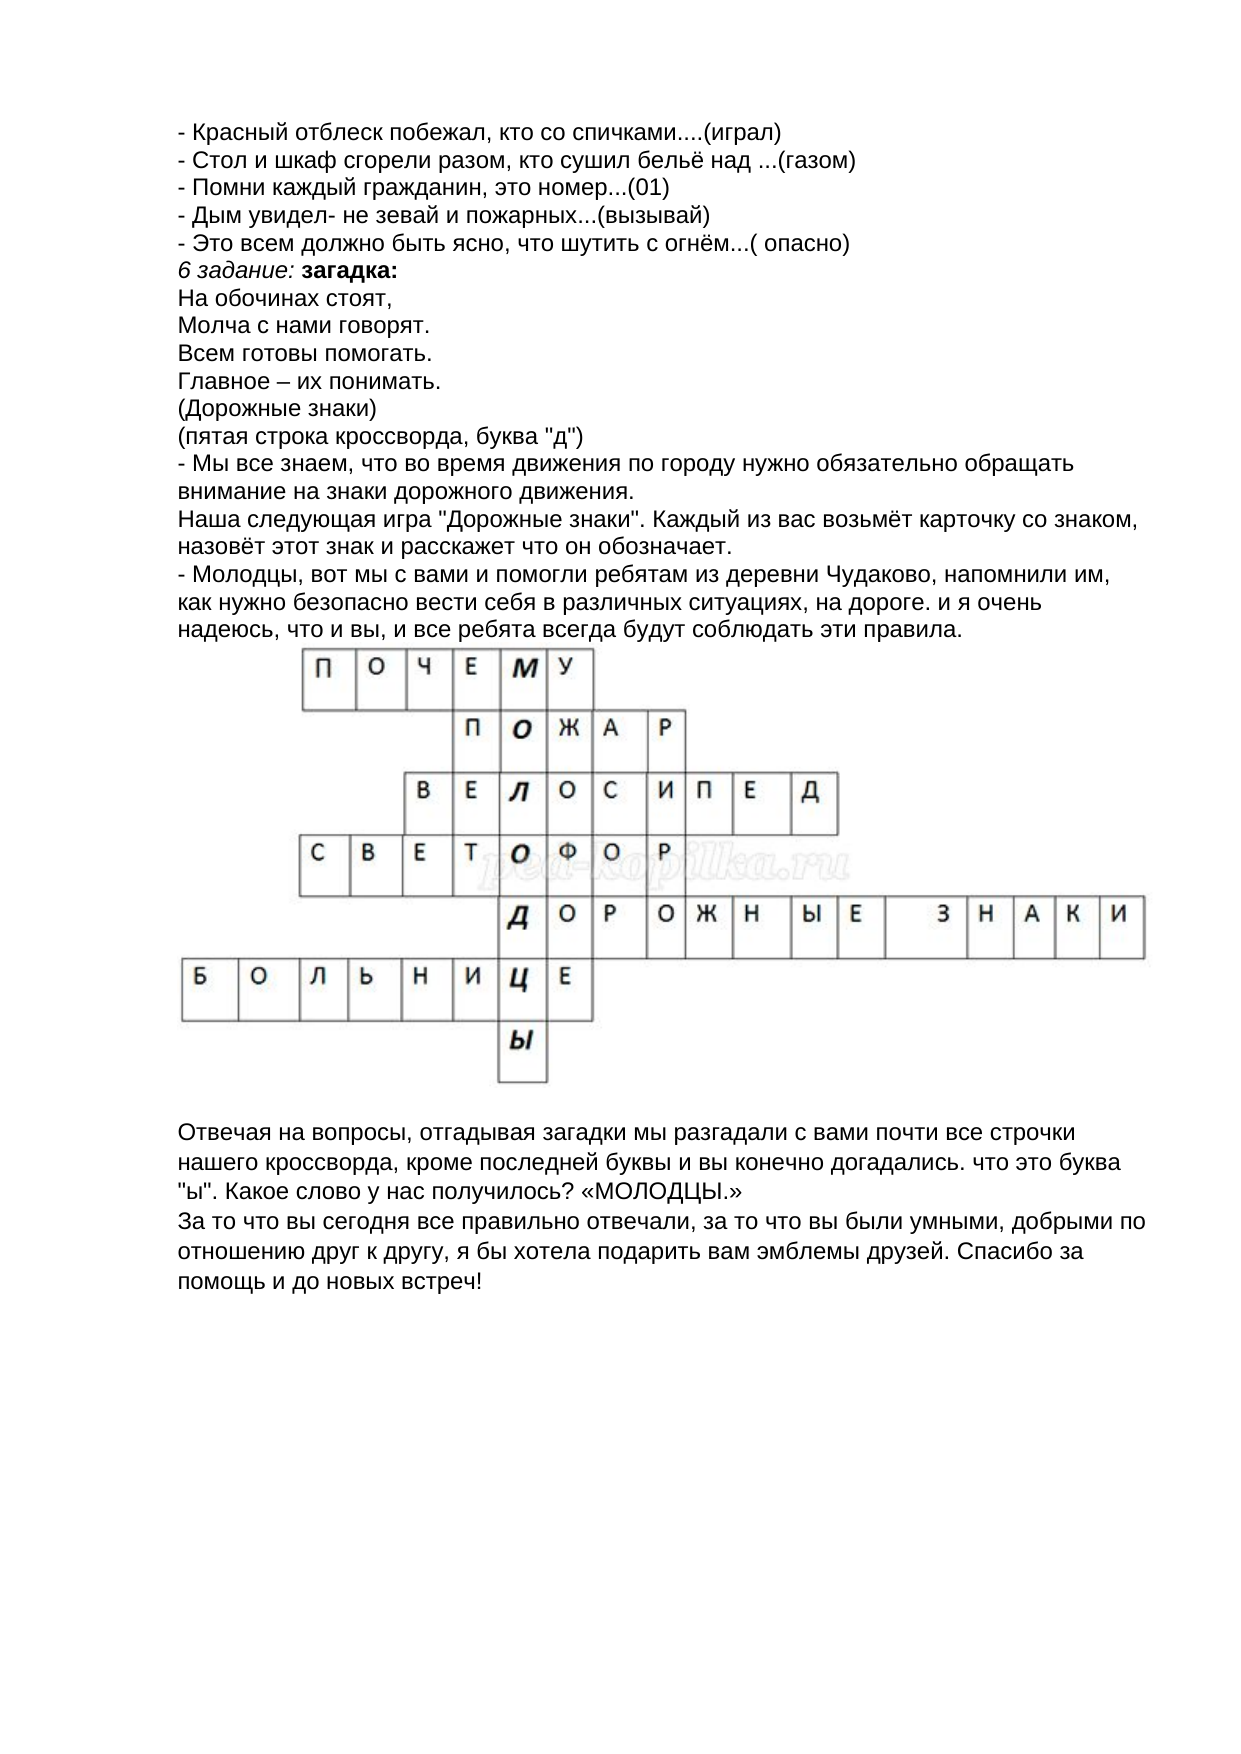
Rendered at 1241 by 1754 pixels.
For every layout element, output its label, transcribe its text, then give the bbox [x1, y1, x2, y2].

text Отвечая на вопросы, отгадывая загадки мы разгадали с вами почти все строчки нашего кроссворда, кроме последней буквы и вы конечно догадались. что это буква "ы". Какое слово у нас получилось? «МОЛОДЦЫ.» За то что вы сегодня все правильно отвечали, за то что вы были умными, добрыми по отношению друг к другу, я бы хотела подарить вам эмблемы друзей. Спасибо за помощь и до новых встреч! [177, 1088, 1152, 1294]
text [177, 118, 1152, 642]
picture [177, 642, 1154, 1088]
